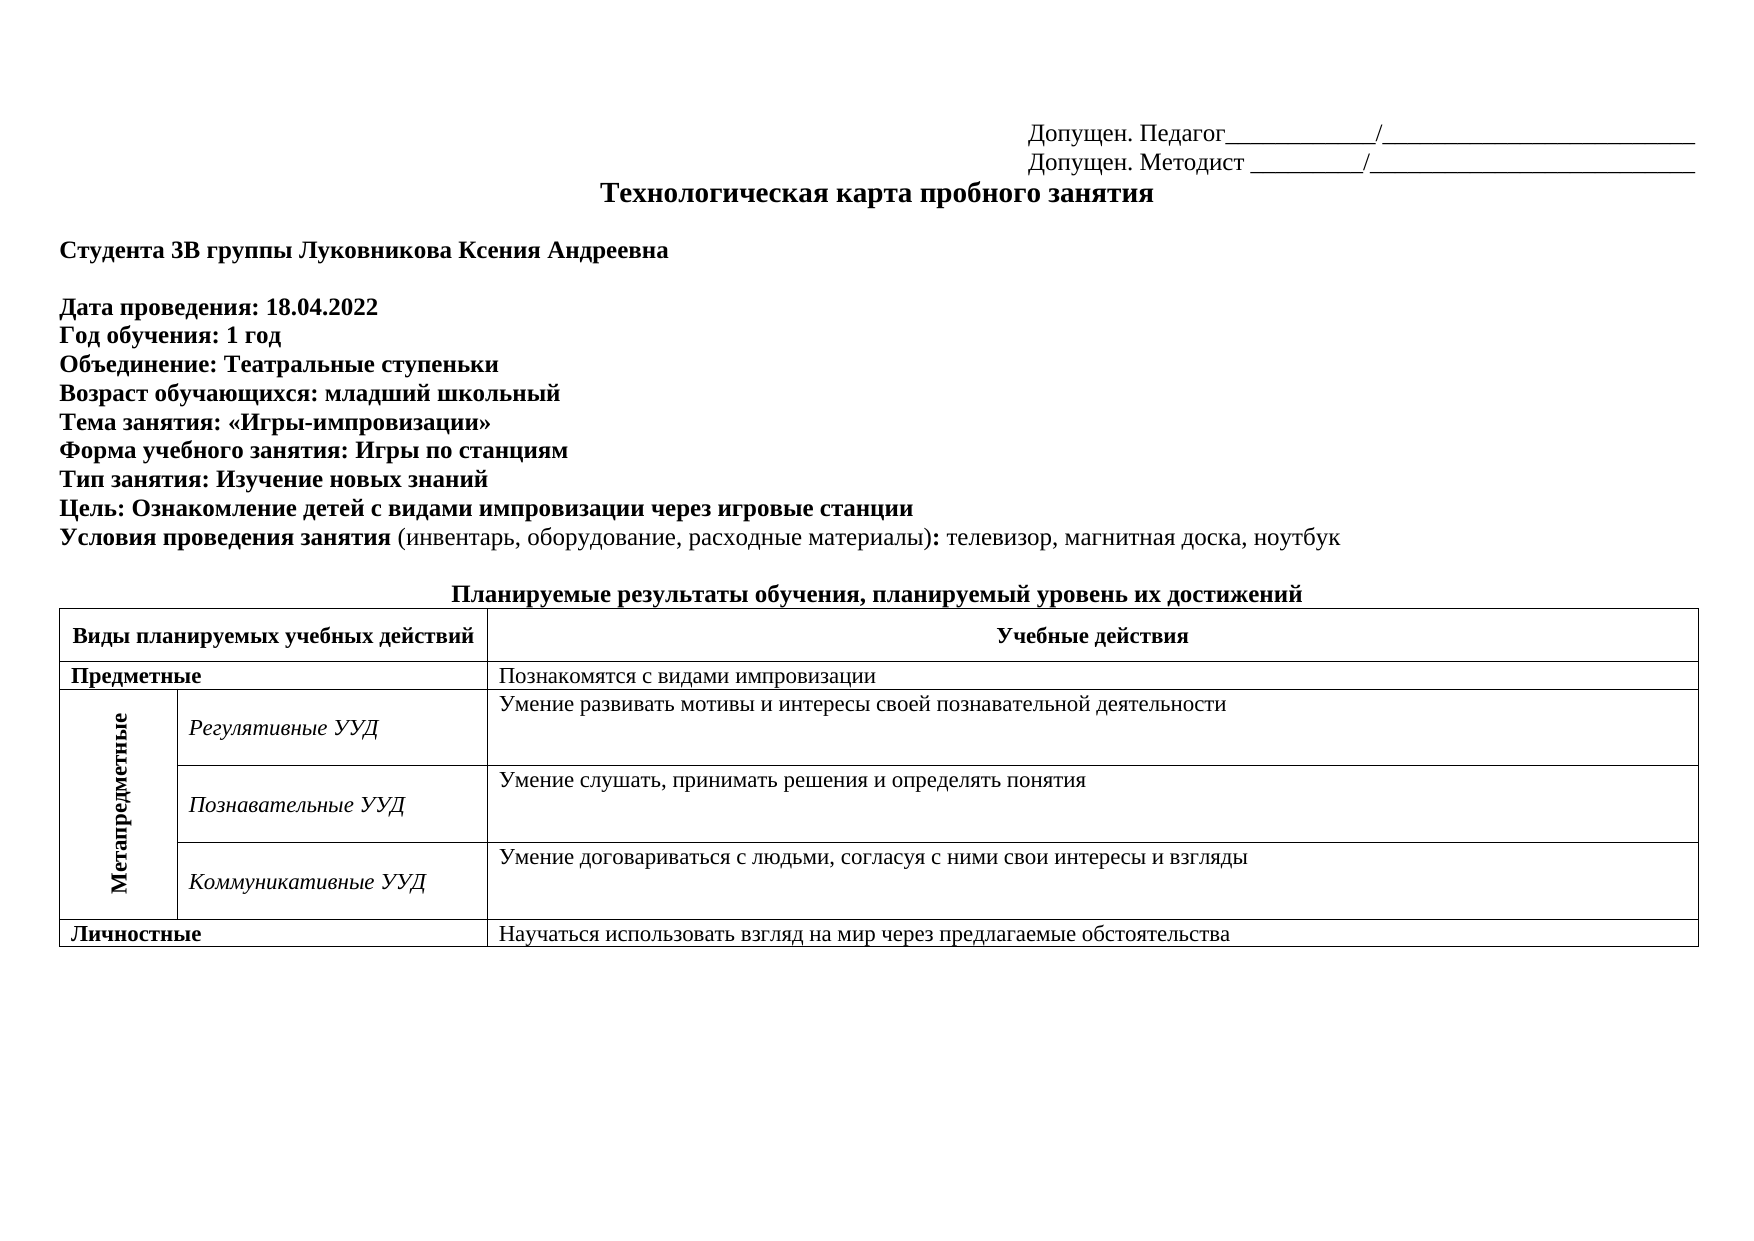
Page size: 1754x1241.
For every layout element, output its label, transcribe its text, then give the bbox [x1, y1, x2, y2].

text Планируемые результаты обучения, планируемый уровень их достижений [59, 579, 1695, 608]
table_cell Умение развивать мотивы и интересы своей познавательной деятельности [488, 690, 1698, 765]
text Год обучения: 1 год [59, 321, 1695, 349]
table_cell Личностные [60, 920, 487, 946]
text Условия проведения занятия (инвентарь, оборудование, расходные материалы): телевизор, магнитная доска, ноутбук [59, 522, 1695, 551]
text Цель: Ознакомление детей с видами импровизации через игровые станции [59, 493, 1695, 522]
table_cell Умение договариваться с людьми, согласуя с ними свои интересы и взгляды [488, 843, 1698, 919]
table_cell Регулятивные УУД [178, 690, 487, 765]
table_cell Познавательные УУД [178, 766, 487, 842]
text Тип занятия: Изучение новых знаний [59, 464, 1695, 493]
table_header Учебные действия [488, 609, 1698, 661]
table_cell Метапредметные [60, 690, 177, 919]
text Допущен. Методист _________/__________________________ [59, 147, 1695, 176]
text Студента 3В группы Луковникова Ксения Андреевна [59, 235, 1695, 264]
table_cell Коммуникативные УУД [178, 843, 487, 919]
text Тема занятия: «Игры-импровизации» [59, 407, 1695, 436]
table_cell Научаться использовать взгляд на мир через предлагаемые обстоятельства [488, 920, 1698, 946]
table_cell Предметные [60, 662, 487, 688]
table_header Виды планируемых учебных действий [60, 609, 487, 661]
text Дата проведения: 18.04.2022 [59, 292, 1695, 321]
text Технологическая карта пробного занятия [59, 176, 1695, 209]
table_cell Умение слушать, принимать решения и определять понятия [488, 766, 1698, 842]
text Возраст обучающихся: младший школьный [59, 378, 1695, 407]
text Форма учебного занятия: Игры по станциям [59, 436, 1695, 464]
text Объединение: Театральные ступеньки [59, 349, 1695, 378]
text Допущен. Педагог____________/_________________________ [59, 118, 1695, 147]
table_cell Познакомятся с видами импровизации [488, 662, 1698, 688]
